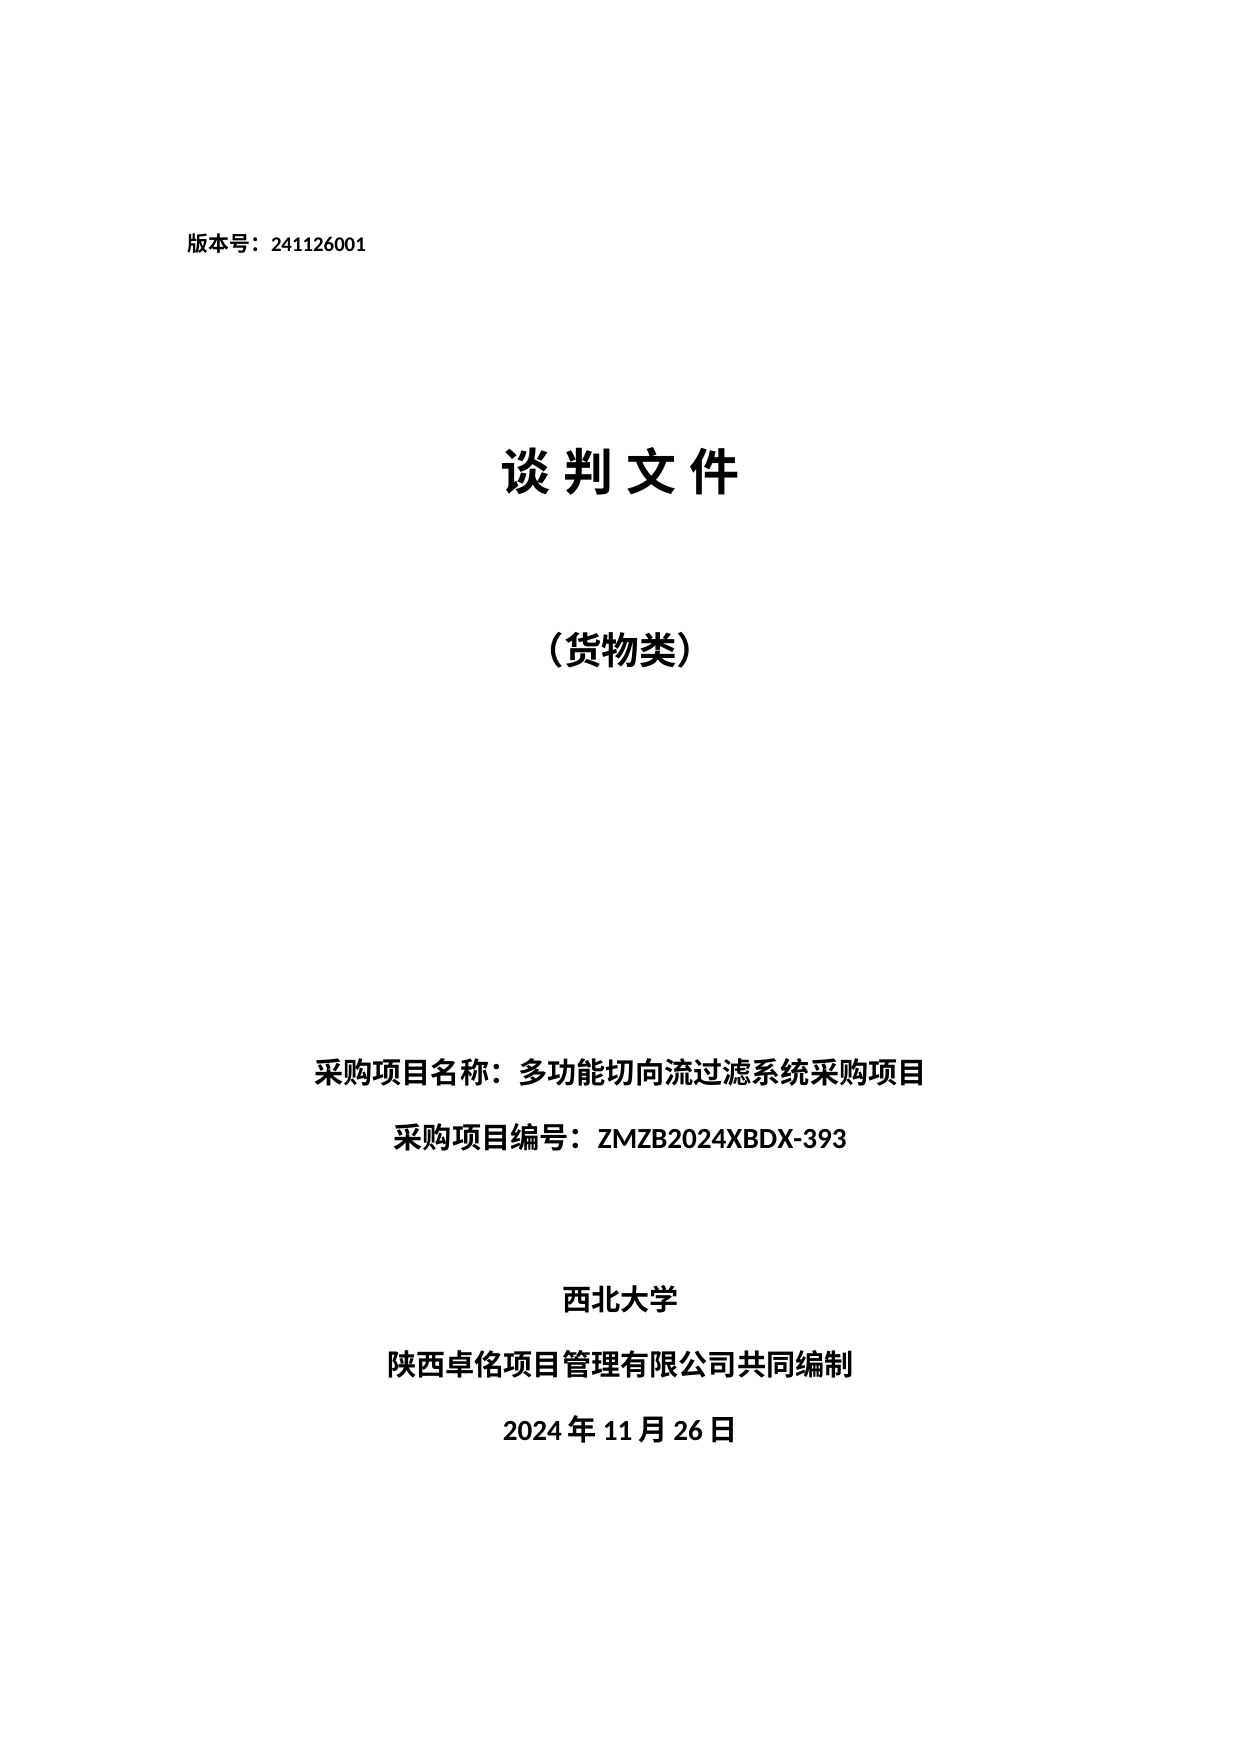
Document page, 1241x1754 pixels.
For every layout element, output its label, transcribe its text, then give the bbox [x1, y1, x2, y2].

text 2024年11月26日 [187, 1397, 1053, 1462]
text 谈 判 文 件 [187, 422, 1053, 617]
text 陕西卓佲项目管理有限公司共同编制 [187, 1332, 1053, 1397]
text 采购项目编号：ZMZB2024XBDX-393 [187, 1104, 1053, 1267]
text （货物类） [187, 617, 1053, 1039]
text 版本号：241126001 [187, 227, 1053, 422]
text 西北大学 [187, 1267, 1053, 1332]
text 采购项目名称：多功能切向流过滤系统采购项目 [187, 1039, 1053, 1104]
